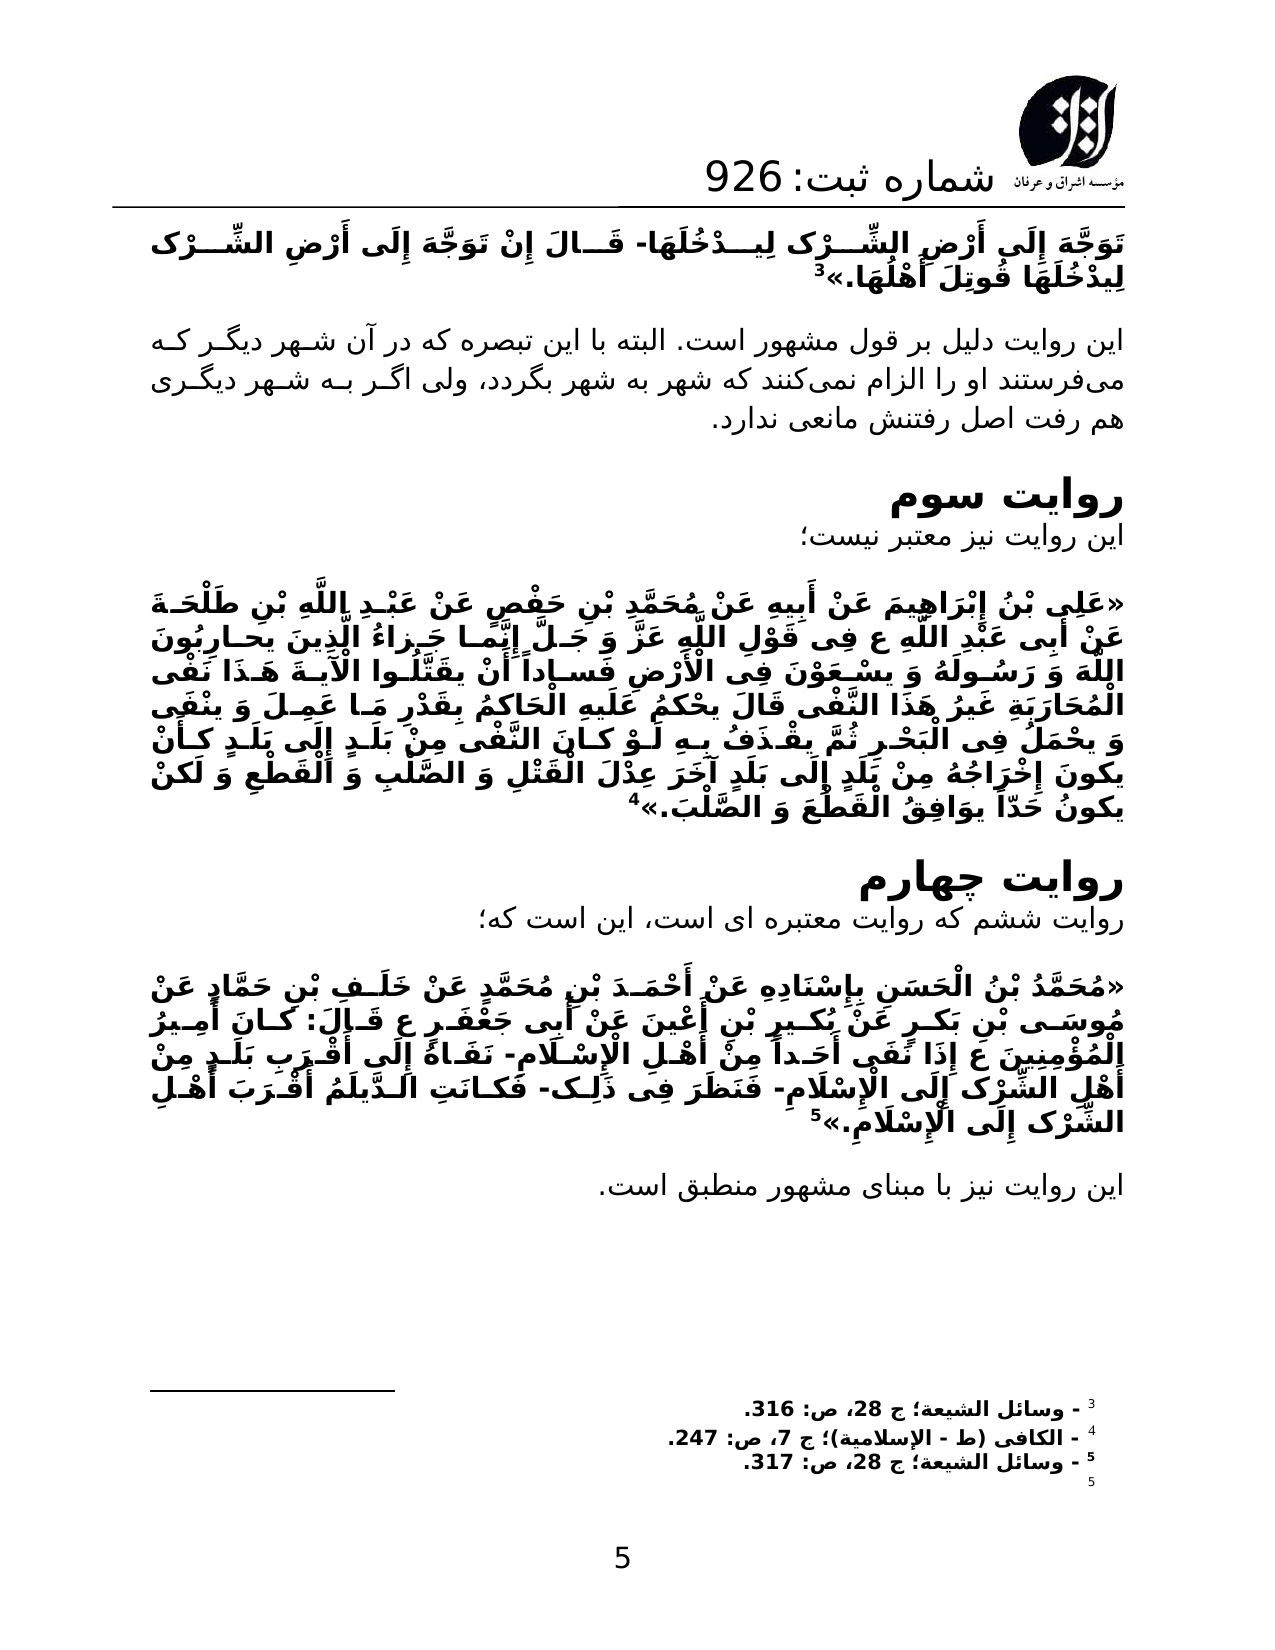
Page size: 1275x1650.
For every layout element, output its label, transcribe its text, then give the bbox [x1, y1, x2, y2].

text این روایت نیز با مبنای مشهور منطبق است. [150, 1169, 1125, 1203]
subtitle روایت چهارم [150, 853, 1125, 902]
text این روایت نیز معتبر نیست؛ [150, 518, 1125, 552]
text روایت ششم که روایت معتبره ای است، این است که؛ [150, 902, 1125, 936]
picture [1010, 75, 1125, 192]
text «عَلِی بْنُ إِبْرَاهِیمَ عَنْ أَبِیهِ عَنْ مُحَمَّدِ بْنِ حَفْصٍ عَنْ عَبْدِ اللَّهِ بْنِ طَلْحَةَ عَنْ أَبِی عَبْدِ اللَّهِ ع فِی قَوْلِ اللَّهِ عَزَّ وَ جَلَّ إِنَّما جَزاءُ الَّذِینَ یحارِبُونَ اللّهَ وَ رَسُولَهُ وَ یسْعَوْنَ فِی الْأَرْضِ فَساداً أَنْ یقَتَّلُوا الْآیةَ هَذَا نَفْی الْمُحَارَبَةِ غَیرُ هَذَا النَّفْی قَالَ یحْکمُ عَلَیهِ الْحَاکمُ بِقَدْرِ مَا عَمِلَ وَ ینْفَی وَ یحْمَلُ فِی الْبَحْرِ ثُمَّ یقْذَفُ بِهِ لَوْ کانَ النَّفْی مِنْ بَلَدٍ إِلَی بَلَدٍ کأَنْ یکونَ إِخْرَاجُهُ مِنْ بَلَدٍ إِلَی بَلَدٍ آخَرَ عِدْلَ الْقَتْلِ وَ الصَّلْبِ وَ الْقَطْعِ وَ لَکنْ یکونُ حَدّاً یوَافِقُ الْقَطْعَ وَ الصَّلْبَ.» [150, 586, 1125, 824]
text این روایت دلیل بر قول مشهور است. البته با این تبصره که در آن شهر دیگر که می‌فرستند او را الزام نمی‌کنند که شهر به شهر بگردد، ولی اگر به شهر دیگری هم رفت اصل رفتنش مانعی ندارد. [150, 323, 1125, 435]
text «مُحَمَّدُ بْنُ الْحَسَنِ بِإِسْنَادِهِ عَنْ أَحْمَدَ بْنِ مُحَمَّدٍ عَنْ خَلَفِ بْنِ حَمَّادٍ عَنْ مُوسَی بْنِ بَکرٍ عَنْ بُکیرِ بْنِ أَعْینَ عَنْ أَبِی جَعْفَرٍ ع قَالَ: کانَ أَمِیرُ الْمُؤْمِنِینَ ع إِذَا نَفَی أَحَداً مِنْ أَهْلِ الْإِسْلَامِ- نَفَاهُ إِلَی أَقْرَبِ بَلَدٍ مِنْ أَهْلِ الشِّرْک إِلَی الْإِسْلَامِ- فَنَظَرَ فِی ذَلِک- فَکانَتِ الدَّیلَمُ أَقْرَبَ أَهْلِ الشِّرْک إِلَی الْإِسْلَامِ.» [150, 970, 1125, 1139]
subtitle روایت سوم [150, 469, 1125, 518]
